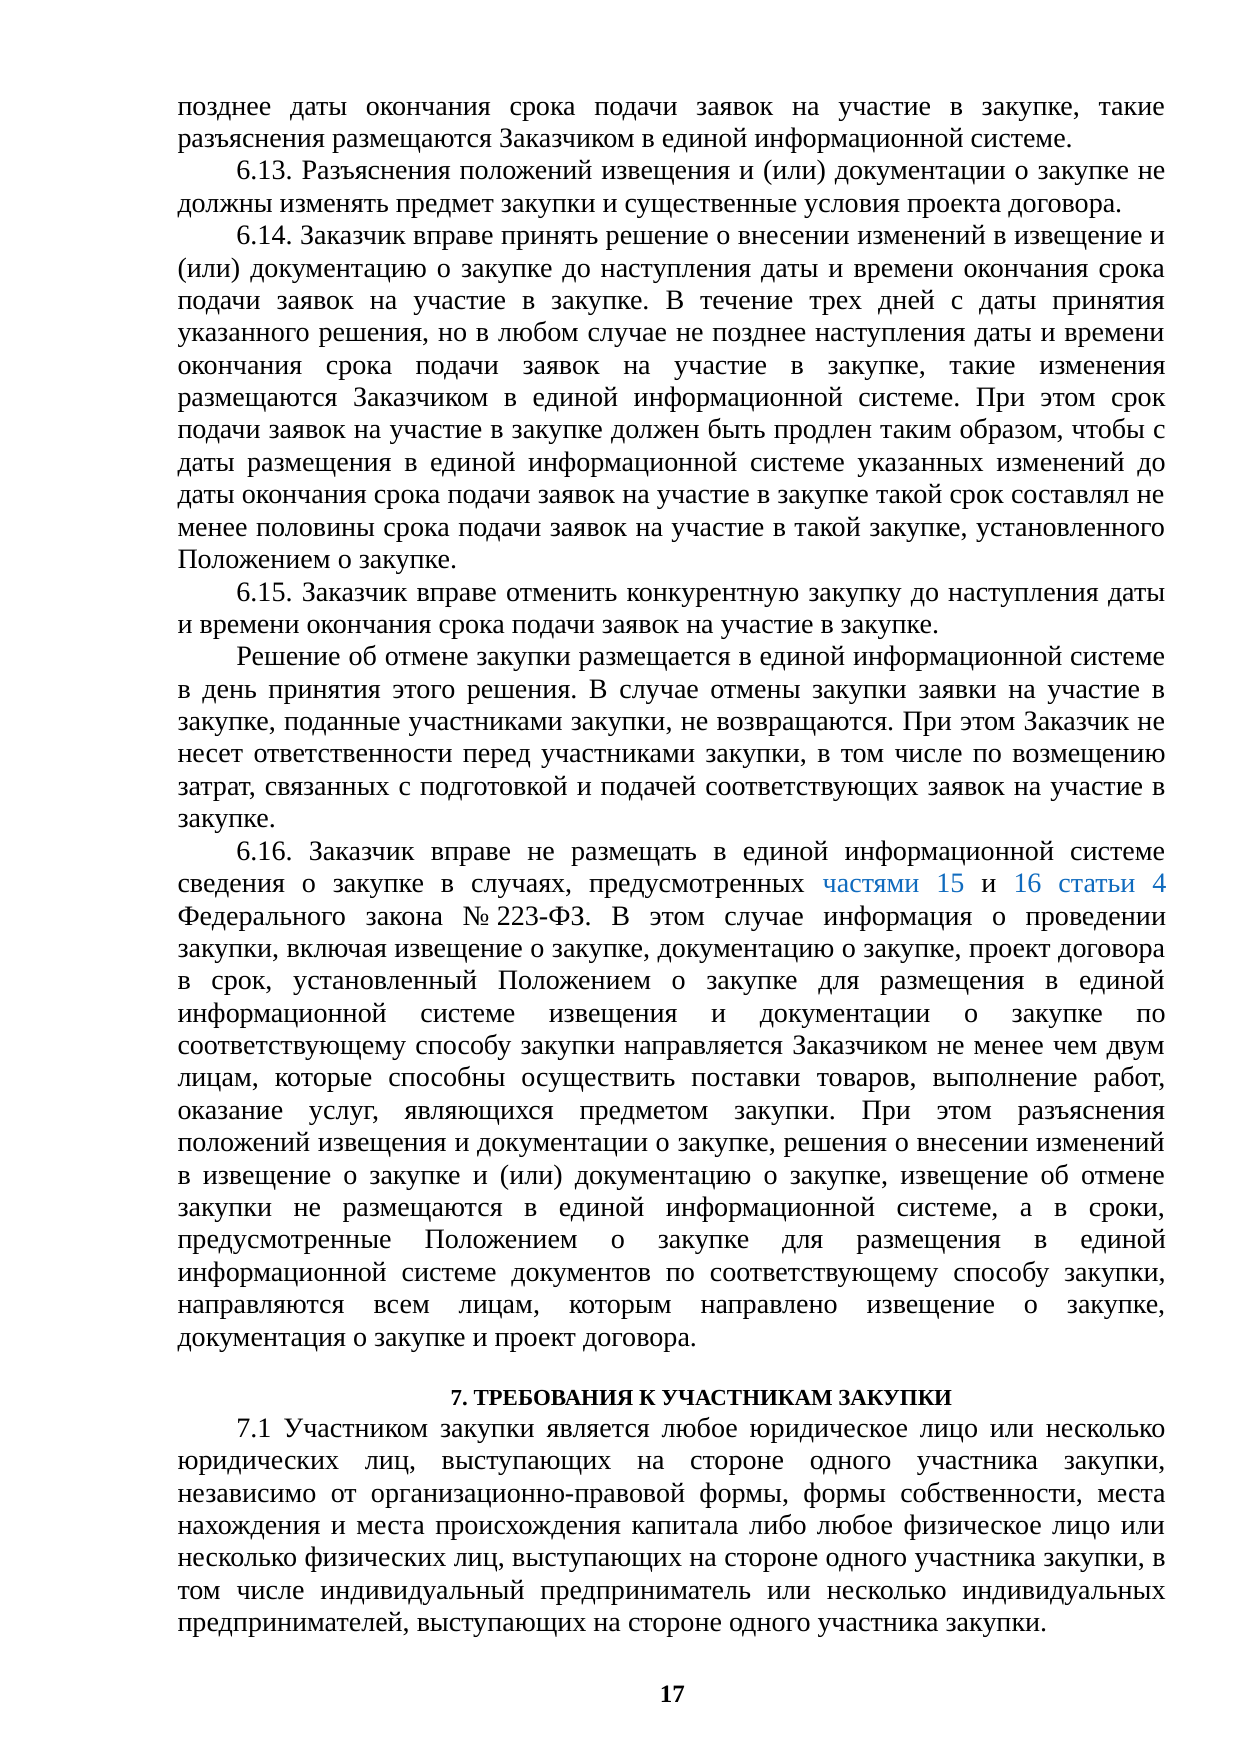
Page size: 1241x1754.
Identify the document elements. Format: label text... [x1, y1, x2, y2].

text 6.15. Заказчик вправе отменить конкурентную закупку до наступления даты и времени окончания срока подачи заявок на участие в закупке. [177, 574, 1167, 639]
text Решение об отмене закупки размещается в единой информационной системе в день принятия этого решения. В случае отмены закупки заявки на участие в закупке, поданные участниками закупки, не возвращаются. При этом Заказчик не несет ответственности перед участниками закупки, в том числе по возмещению затрат, связанных с подготовкой и подачей соответствующих заявок на участие в закупке. [177, 639, 1167, 834]
subtitle 7. ТРЕБОВАНИЯ К УЧАСТНИКАМ ЗАКУПКИ [177, 1384, 1167, 1411]
text 6.14. Заказчик вправе принять решение о внесении изменений в извещение и (или) документацию о закупке до наступления даты и времени окончания срока подачи заявок на участие в закупке. В течение трех дней с даты принятия указанного решения, но в любом случае не позднее наступления даты и времени окончания срока подачи заявок на участие в закупке, такие изменения размещаются Заказчиком в единой информационной системе. При этом срок подачи заявок на участие в закупке должен быть продлен таким образом, чтобы с даты размещения в единой информационной системе указанных изменений до даты окончания срока подачи заявок на участие в закупке такой срок составлял не менее половины срока подачи заявок на участие в такой закупке, установленного Положением о закупке. [177, 218, 1167, 574]
text 6.16. Заказчик вправе не размещать в единой информационной системе сведения о закупке в случаях, предусмотренных частями 15 и 16 статьи 4 Федерального закона № 223-ФЗ. В этом случае информация о проведении закупки, включая извещение о закупке, документацию о закупке, проект договора в срок, установленный Положением о закупке для размещения в единой информационной системе извещения и документации о закупке по соответствующему способу закупки направляется Заказчиком не менее чем двум лицам, которые способны осуществить поставки товаров, выполнение работ, оказание услуг, являющихся предметом закупки. При этом разъяснения положений извещения и документации о закупке, решения о внесении изменений в извещение о закупке и (или) документацию о закупке, извещение об отмене закупки не размещаются в единой информационной системе, а в сроки, предусмотренные Положением о закупке для размещения в единой информационной системе документов по соответствующему способу закупки, направляются всем лицам, которым направлено извещение о закупке, документация о закупке и проект договора. [177, 834, 1167, 1352]
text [177, 89, 1167, 153]
text 7.1 Участником закупки является любое юридическое лицо или несколько юридических лиц, выступающих на стороне одного участника закупки, независимо от организационно-правовой формы, формы собственности, места нахождения и места происхождения капитала либо любое физическое лицо или несколько физических лиц, выступающих на стороне одного участника закупки, в том числе индивидуальный предприниматель или несколько индивидуальных предпринимателей, выступающих на стороне одного участника закупки. [177, 1411, 1167, 1638]
text 6.13. Разъяснения положений извещения и (или) документации о закупке не должны изменять предмет закупки и существенные условия проекта договора. [177, 153, 1167, 218]
